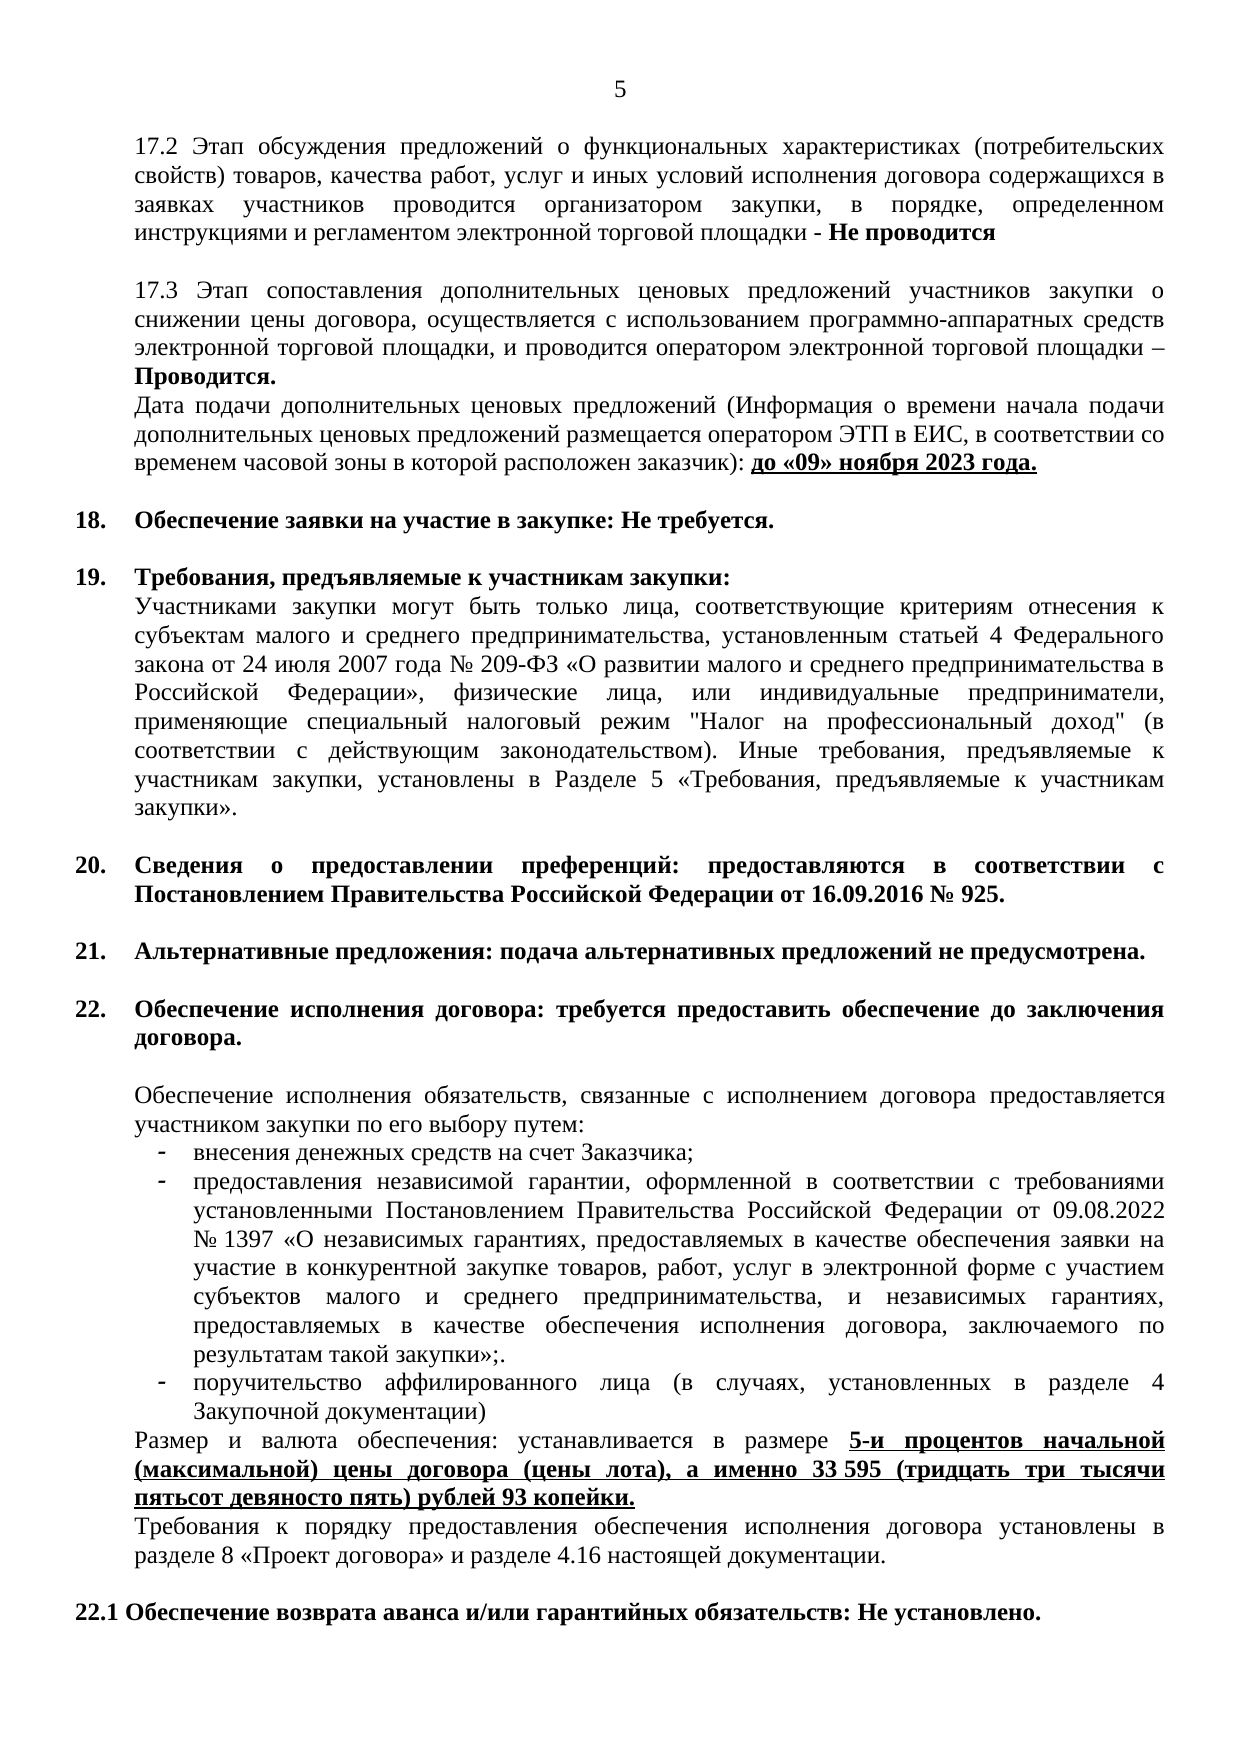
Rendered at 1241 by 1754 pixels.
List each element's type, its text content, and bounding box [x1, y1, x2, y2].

list 22.1 Обеспечение возврата аванса и/или гарантийных обязательств: Не установлено. [75, 1597, 1165, 1626]
list внесения денежных средств на счет Заказчика; [156, 1137, 1165, 1166]
list Альтернативные предложения: подача альтернативных предложений не предусмотрена. [75, 936, 1165, 965]
list поручительство аффилированного лица (в случаях, установленных в разделе 4 Закупочной документации) [156, 1367, 1165, 1425]
list Обеспечение исполнения обязательств, связанные с исполнением договора предоставляется участником закупки по его выбору путем: [134, 1080, 1165, 1137]
list Обеспечение исполнения договора: требуется предоставить обеспечение до заключения договора. [75, 994, 1165, 1051]
text Размер и валюта обеспечения: устанавливается в размере 5-и процентов начальной (максимальной) цены договора (цены лота), а именно 33 595 (тридцать три тысячи пятьсот девяносто пять) рублей 93 копейки. [134, 1425, 1165, 1479]
list Требования, предъявляемые к участникам закупки: [75, 562, 1165, 591]
list предоставления независимой гарантии, оформленной в соответствии с требованиями установленными Постановлением Правительства Российской Федерации от 09.08.2022 № 1397 «О независимых гарантиях, предоставляемых в качестве обеспечения заявки на участие в конкурентной закупке товаров, работ, услуг в электронной форме с участием субъектов малого и среднего предпринимательства, и независимых гарантиях, предоставляемых в качестве обеспечения исполнения договора, заключаемого по результатам такой закупки»;. [156, 1166, 1165, 1367]
list Участниками закупки могут быть только лица, соответствующие критериям отнесения к субъектам малого и среднего предпринимательства, установленным статьей 4 Федерального закона от 24 июля 2007 года № 209-ФЗ «О развитии малого и среднего предпринимательства в Российской Федерации», физические лица, или индивидуальные предприниматели, применяющие специальный налоговый режим "Налог на профессиональный доход" (в соответствии с действующим законодательством). Иные требования, предъявляемые к участникам закупки, установлены в Разделе 5 «Требования, предъявляемые к участникам закупки». [134, 591, 1165, 821]
list Требования к порядку предоставления обеспечения исполнения договора установлены в разделе 8 «Проект договора» и разделе 4.16 настоящей документации. [134, 1511, 1165, 1569]
list Дата подачи дополнительных ценовых предложений (Информация о времени начала подачи дополнительных ценовых предложений размещается оператором ЭТП в ЕИС, в соответствии со временем часовой зоны в которой расположен заказчик): до «09» ноября 2023 года. [134, 390, 1165, 476]
list 17.2 Этап обсуждения предложений о функциональных характеристиках (потребительских свойств) товаров, качества работ, услуг и иных условий исполнения договора содержащихся в заявках участников проводится организатором закупки, в порядке, определенном инструкциями и регламентом электронной торговой площадки - Не проводится [134, 131, 1165, 246]
list Обеспечение заявки на участие в закупке: Не требуется. [75, 505, 1165, 534]
list 17.3 Этап сопоставления дополнительных ценовых предложений участников закупки о снижении цены договора, осуществляется с использованием программно-аппаратных средств электронной торговой площадки, и проводится оператором электронной торговой площадки – Проводится. [134, 275, 1165, 390]
list Сведения о предоставлении преференций: предоставляются в соответствии с Постановлением Правительства Российской Федерации от 16.09.2016 № 925. [75, 850, 1165, 907]
text Размер и валюта обеспечения: устанавливается в размере 5-и процентов начальной (максимальной) цены договора (цены лота), а именно 33 595 (тридцать три тысячи пятьсот девяносто пять) рублей 93 копейки. [134, 1480, 1165, 1511]
